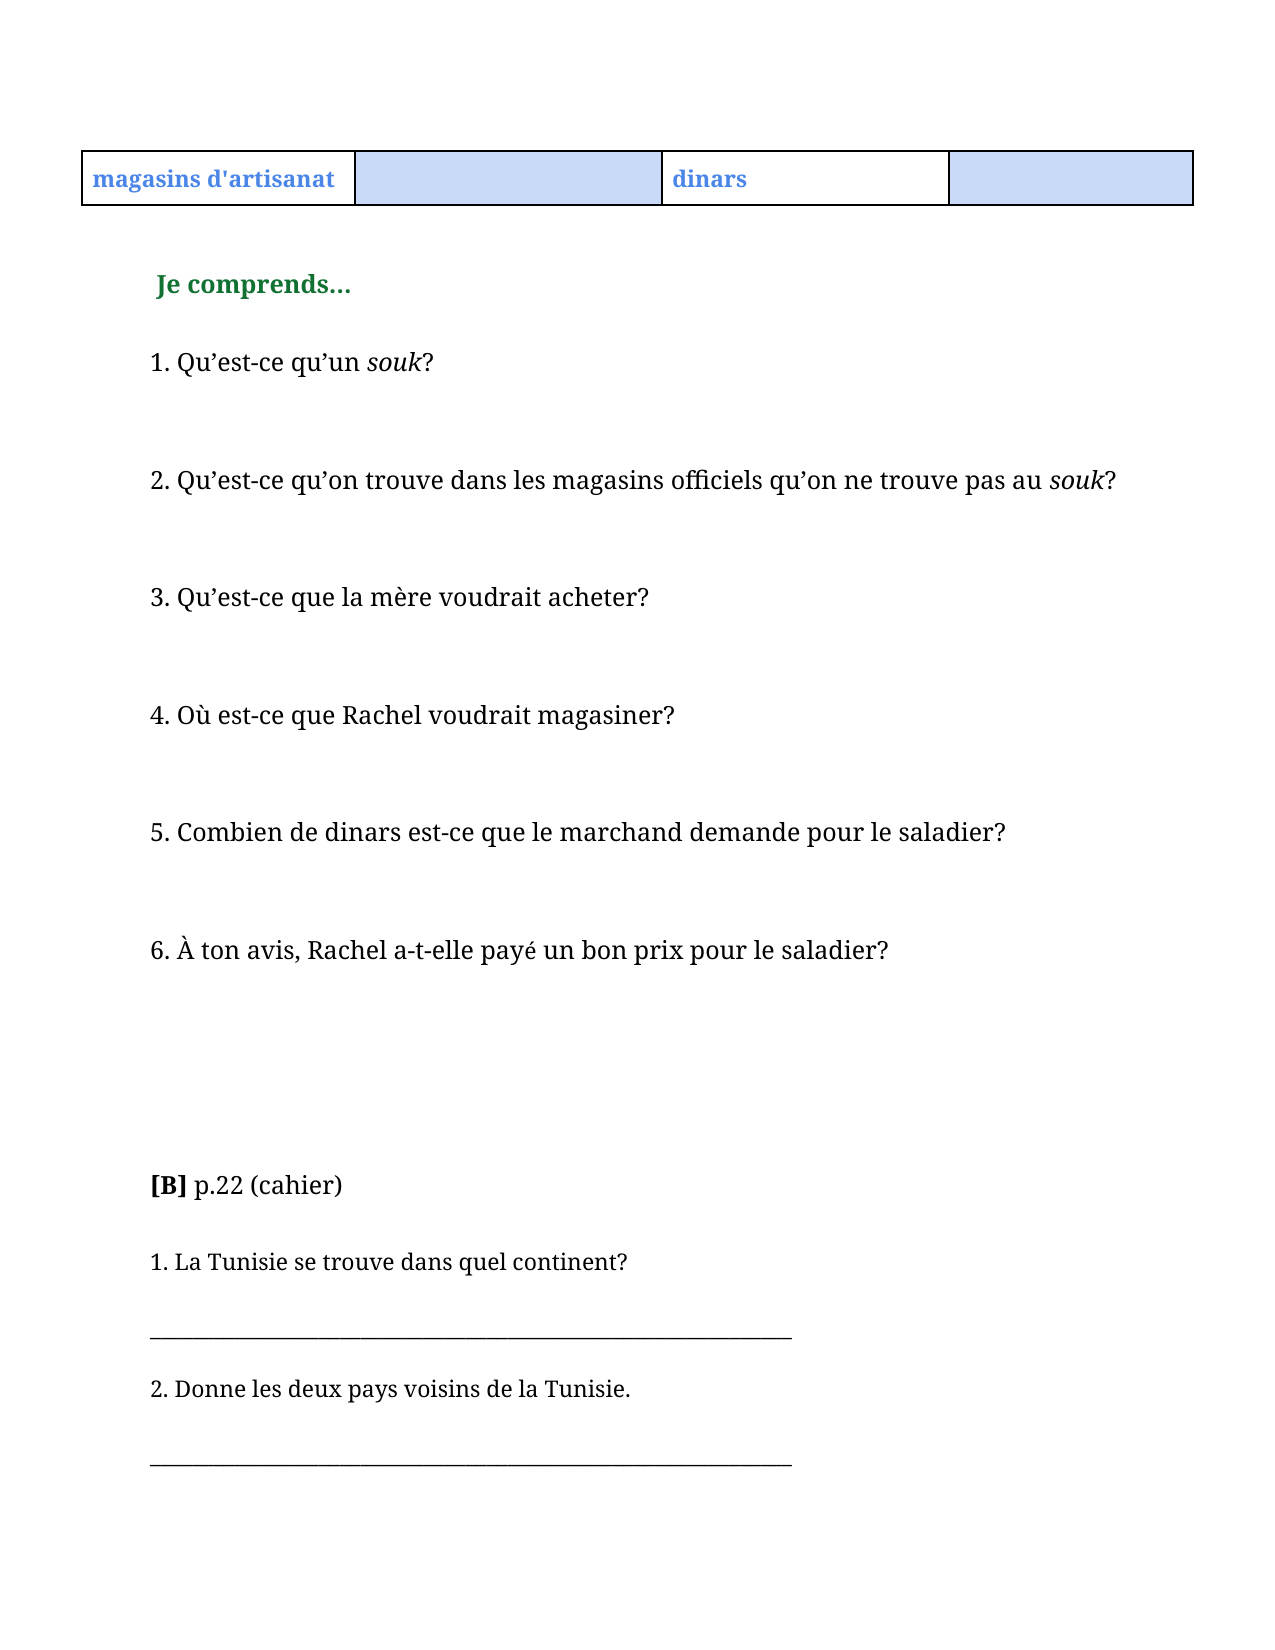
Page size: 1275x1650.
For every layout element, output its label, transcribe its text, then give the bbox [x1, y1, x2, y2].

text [150, 1439, 1125, 1470]
text 1. La Tunisie se trouve dans quel continent? [150, 1246, 1125, 1277]
table_cell dinars [663, 152, 948, 204]
text 2. Qu’est-ce qu’on trouve dans les magasins officiels qu’on ne trouve pas au souk? [150, 462, 1125, 497]
text 1. Qu’est-ce qu’un souk? [150, 345, 1125, 379]
text [B] p.22 (cahier) [150, 1167, 1125, 1202]
table_cell [356, 152, 661, 204]
text 5. Combien de dinars est-ce que le marchand demande pour le saladier? [150, 815, 1125, 849]
table_cell [950, 152, 1192, 204]
text 4. Où est-ce que Rachel voudrait magasiner? [150, 697, 1125, 732]
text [150, 1312, 1125, 1343]
text 3. Qu’est-ce que la mère voudrait acheter? [150, 580, 1125, 614]
text Je comprends… [150, 267, 1125, 301]
text 6. À ton avis, Rachel a-t-elle payé un bon prix pour le saladier? [150, 932, 1125, 967]
text 2. Donne les deux pays voisins de la Tunisie. [150, 1373, 1125, 1404]
table_cell magasins d'artisanat [83, 152, 354, 204]
